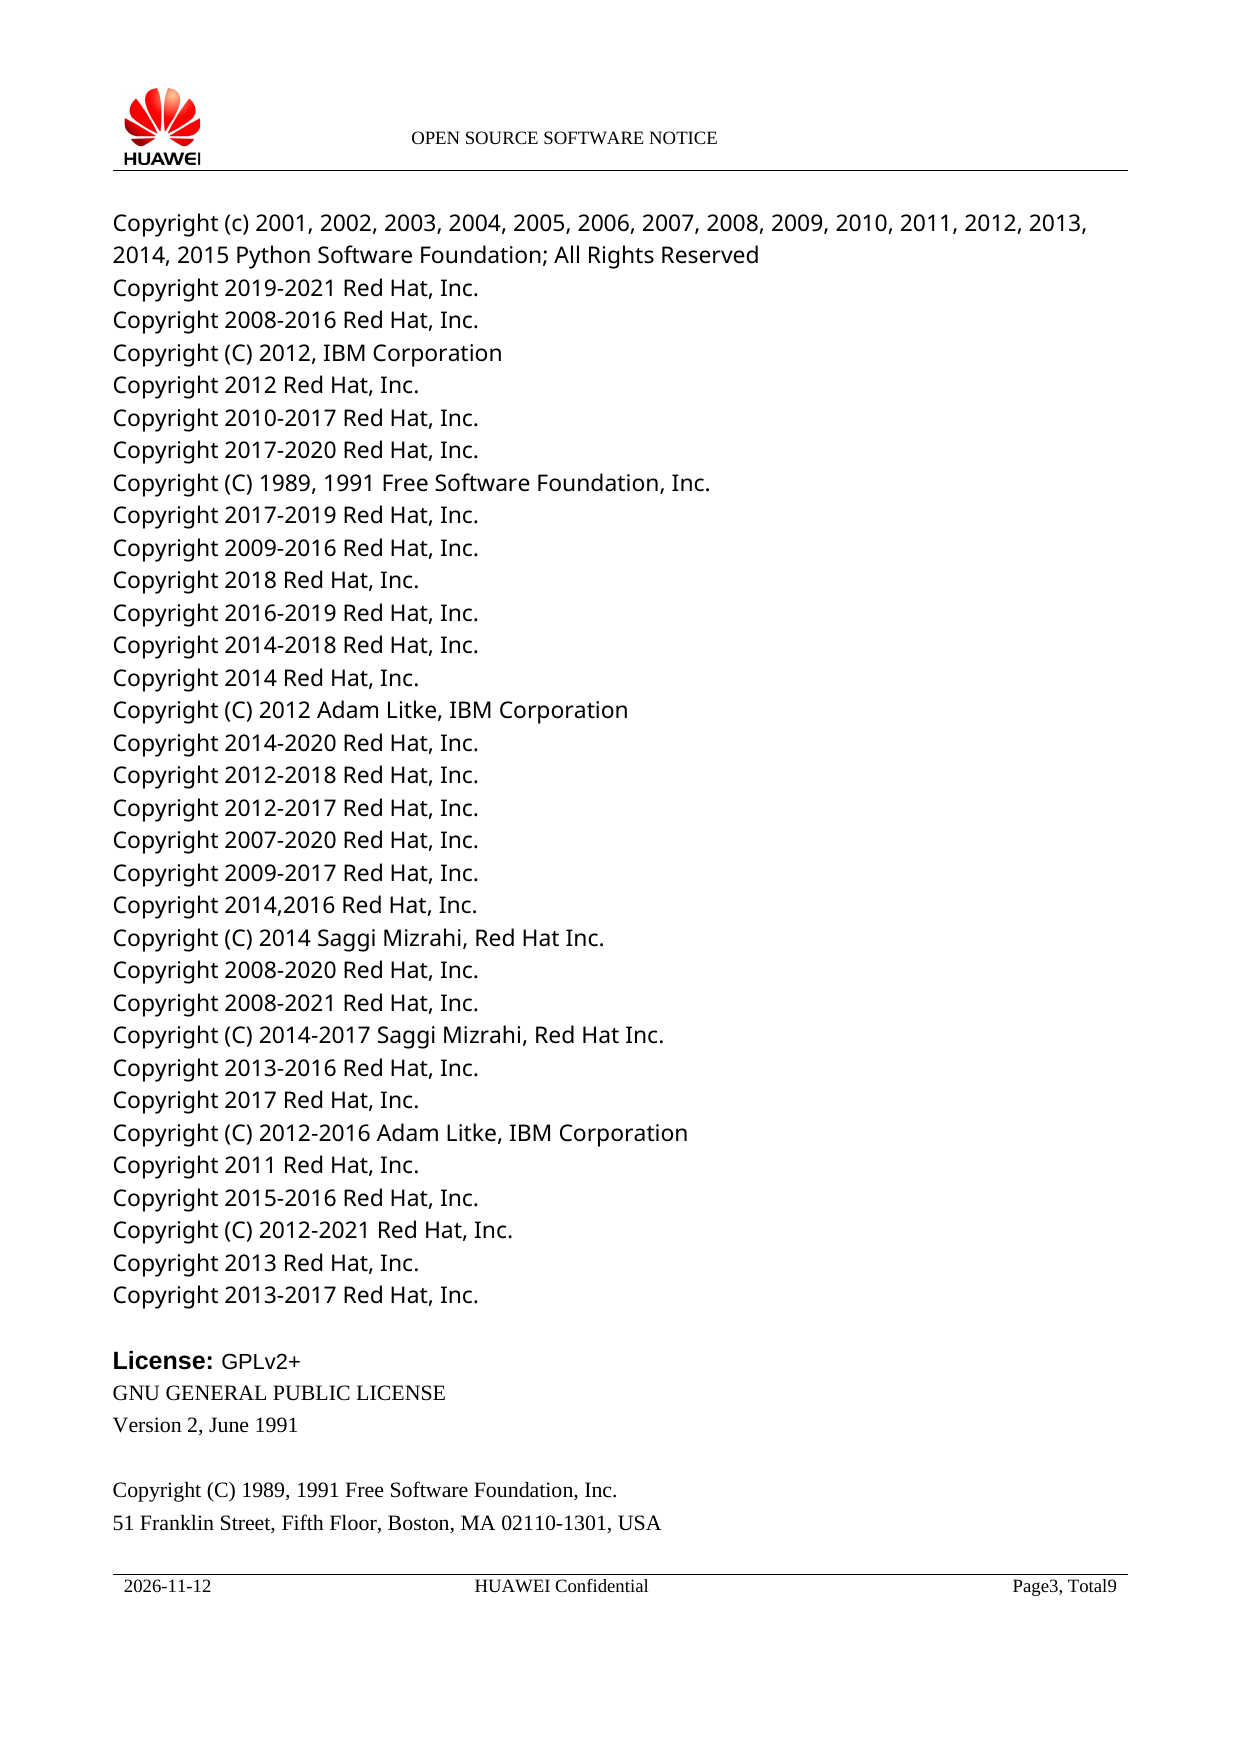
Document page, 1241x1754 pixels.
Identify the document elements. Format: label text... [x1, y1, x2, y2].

text License: GPLv2+ [112, 1344, 1128, 1376]
picture [124, 88, 201, 165]
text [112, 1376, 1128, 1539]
